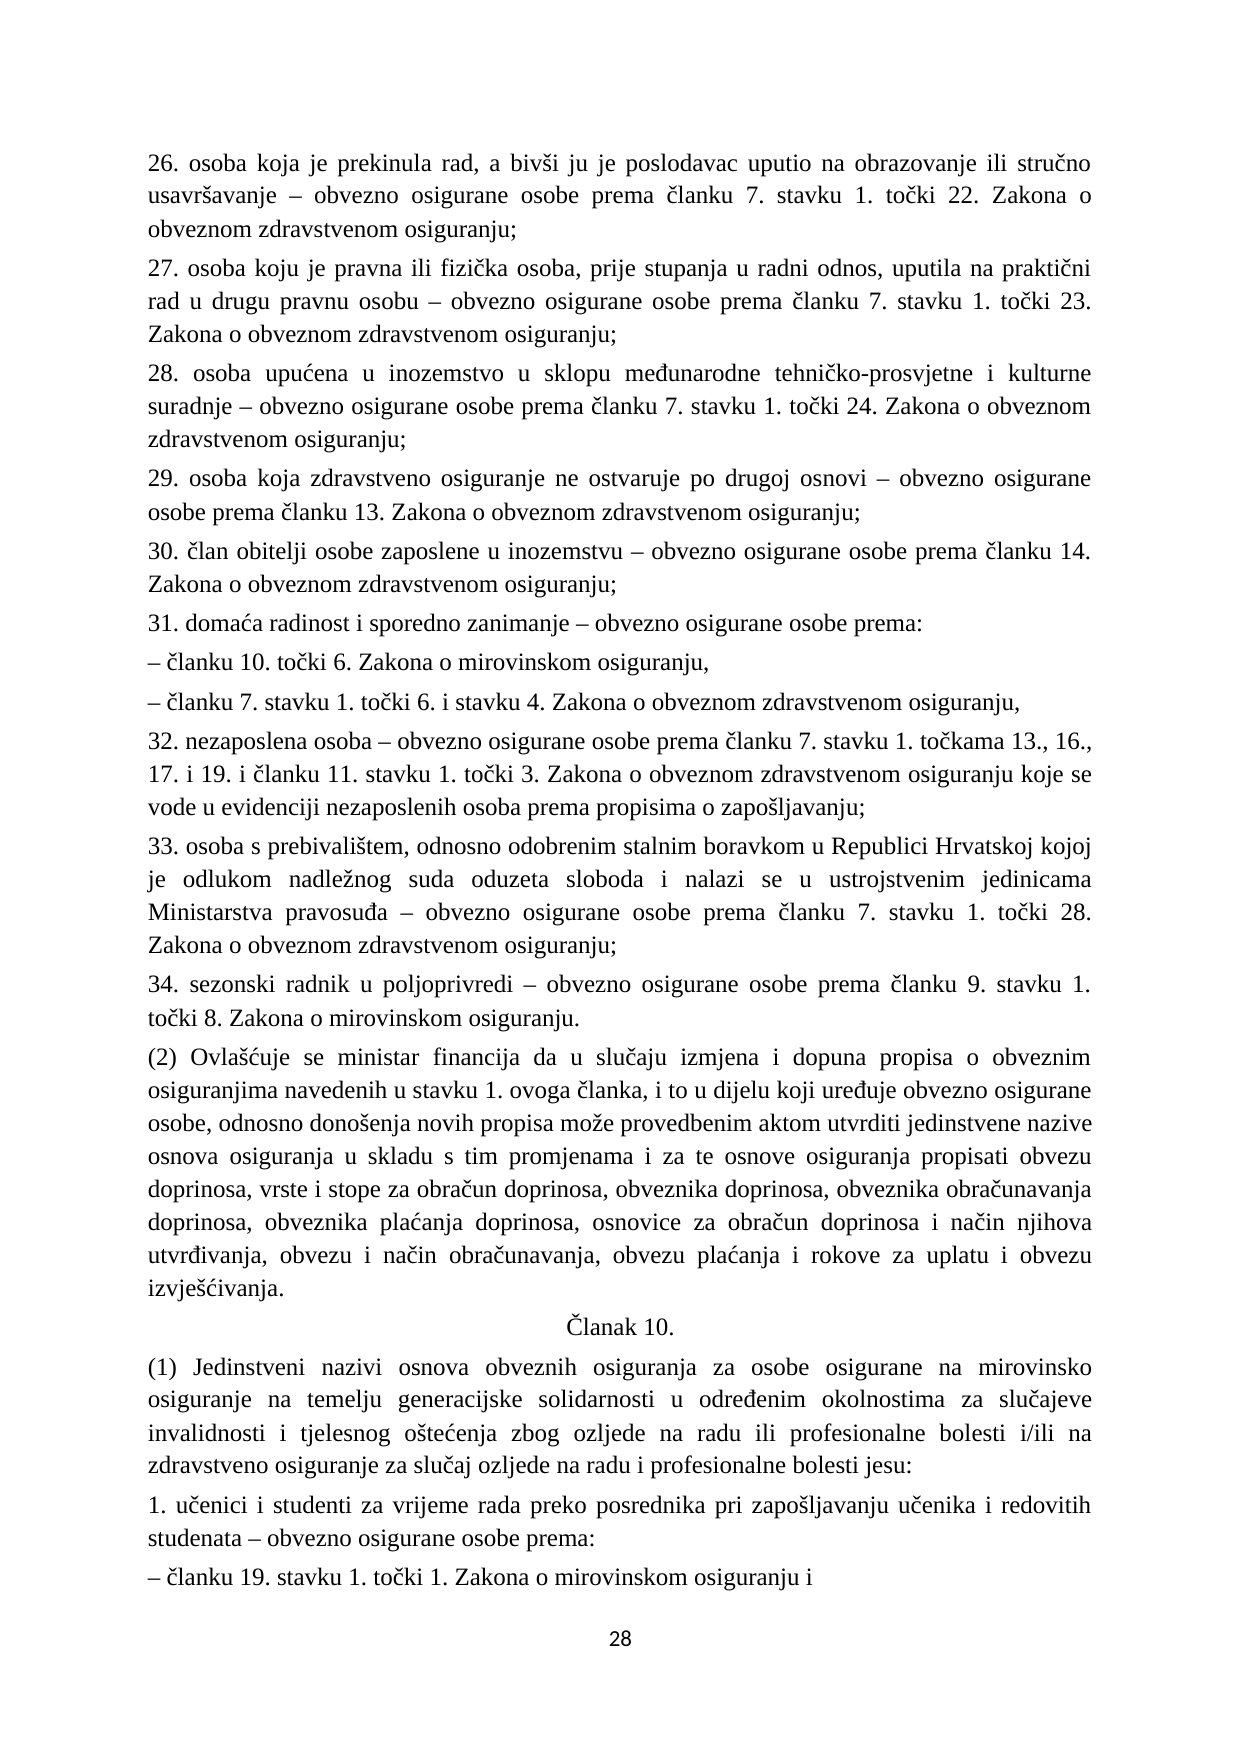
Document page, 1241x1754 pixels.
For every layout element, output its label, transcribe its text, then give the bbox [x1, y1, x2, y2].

text – članku 19. stavku 1. točki 1. Zakona o mirovinskom osiguranju i [148, 1562, 1093, 1591]
text 34. sezonski radnik u poljoprivredi – obvezno osigurane osobe prema članku 9. stavku 1. točki 8. Zakona o mirovinskom osiguranju. [148, 969, 1093, 1031]
text (1) Jedinstveni nazivi osnova obveznih osiguranja za osobe osigurane na mirovinsko osiguranje na temelju generacijske solidarnosti u određenim okolnostima za slučajeve invalidnosti i tjelesnog oštećenja zbog ozljede na radu ili profesionalne bolesti i/ili na zdravstveno osiguranje za slučaj ozljede na radu i profesionalne bolesti jesu: [148, 1352, 1093, 1479]
text 27. osoba koju je pravna ili fizička osoba, prije stupanja u radni odnos, uputila na praktični rad u drugu pravnu osobu – obvezno osigurane osobe prema članku 7. stavku 1. točki 23. Zakona o obveznom zdravstvenom osiguranju; [148, 253, 1093, 348]
text 1. učenici i studenti za vrijeme rada preko posrednika pri zapošljavanju učenika i redovitih studenata – obvezno osigurane osobe prema: [148, 1490, 1093, 1552]
text 26. osoba koja je prekinula rad, a bivši ju je poslodavac uputio na obrazovanje ili stručno usavršavanje – obvezno osigurane osobe prema članku 7. stavku 1. točki 22. Zakona o obveznom zdravstvenom osiguranju; [148, 148, 1093, 242]
text 33. osoba s prebivalištem, odnosno odobrenim stalnim boravkom u Republici Hrvatskoj kojoj je odlukom nadležnog suda oduzeta sloboda i nalazi se u ustrojstvenim jedinicama Ministarstva pravosuđa – obvezno osigurane osobe prema članku 7. stavku 1. točki 28. Zakona o obveznom zdravstvenom osiguranju; [148, 831, 1093, 959]
text – članku 10. točki 6. Zakona o mirovinskom osiguranju, [148, 647, 1093, 676]
text 28. osoba upućena u inozemstvo u sklopu međunarodne tehničko-prosvjetne i kulturne suradnje – obvezno osigurane osobe prema članku 7. stavku 1. točki 24. Zakona o obveznom zdravstvenom osiguranju; [148, 358, 1093, 453]
text (2) Ovlašćuje se ministar financija da u slučaju izmjena i dopuna propisa o obveznim osiguranjima navedenih u stavku 1. ovoga članka, i to u dijelu koji uređuje obvezno osigurane osobe, odnosno donošenja novih propisa može provedbenim aktom utvrditi jedinstvene nazive osnova osiguranja u skladu s tim promjenama i za te osnove osiguranja propisati obvezu doprinosa, vrste i stope za obračun doprinosa, obveznika doprinosa, obveznika obračunavanja doprinosa, obveznika plaćanja doprinosa, osnovice za obračun doprinosa i način njihova utvrđivanja, obvezu i način obračunavanja, obvezu plaćanja i rokove za uplatu i obvezu izvješćivanja. [148, 1042, 1093, 1302]
text 32. nezaposlena osoba – obvezno osigurane osobe prema članku 7. stavku 1. točkama 13., 16., 17. i 19. i članku 11. stavku 1. točki 3. Zakona o obveznom zdravstvenom osiguranju koje se vode u evidenciji nezaposlenih osoba prema propisima o zapošljavanju; [148, 726, 1093, 821]
text – članku 7. stavku 1. točki 6. i stavku 4. Zakona o obveznom zdravstvenom osiguranju, [148, 687, 1093, 715]
text Članak 10. [148, 1312, 1093, 1341]
text 30. član obitelji osobe zaposlene u inozemstvu – obvezno osigurane osobe prema članku 14. Zakona o obveznom zdravstvenom osiguranju; [148, 536, 1093, 598]
text 31. domaća radinost i sporedno zanimanje – obvezno osigurane osobe prema: [148, 608, 1093, 637]
text 29. osoba koja zdravstveno osiguranje ne ostvaruje po drugoj osnovi – obvezno osigurane osobe prema članku 13. Zakona o obveznom zdravstvenom osiguranju; [148, 463, 1093, 525]
